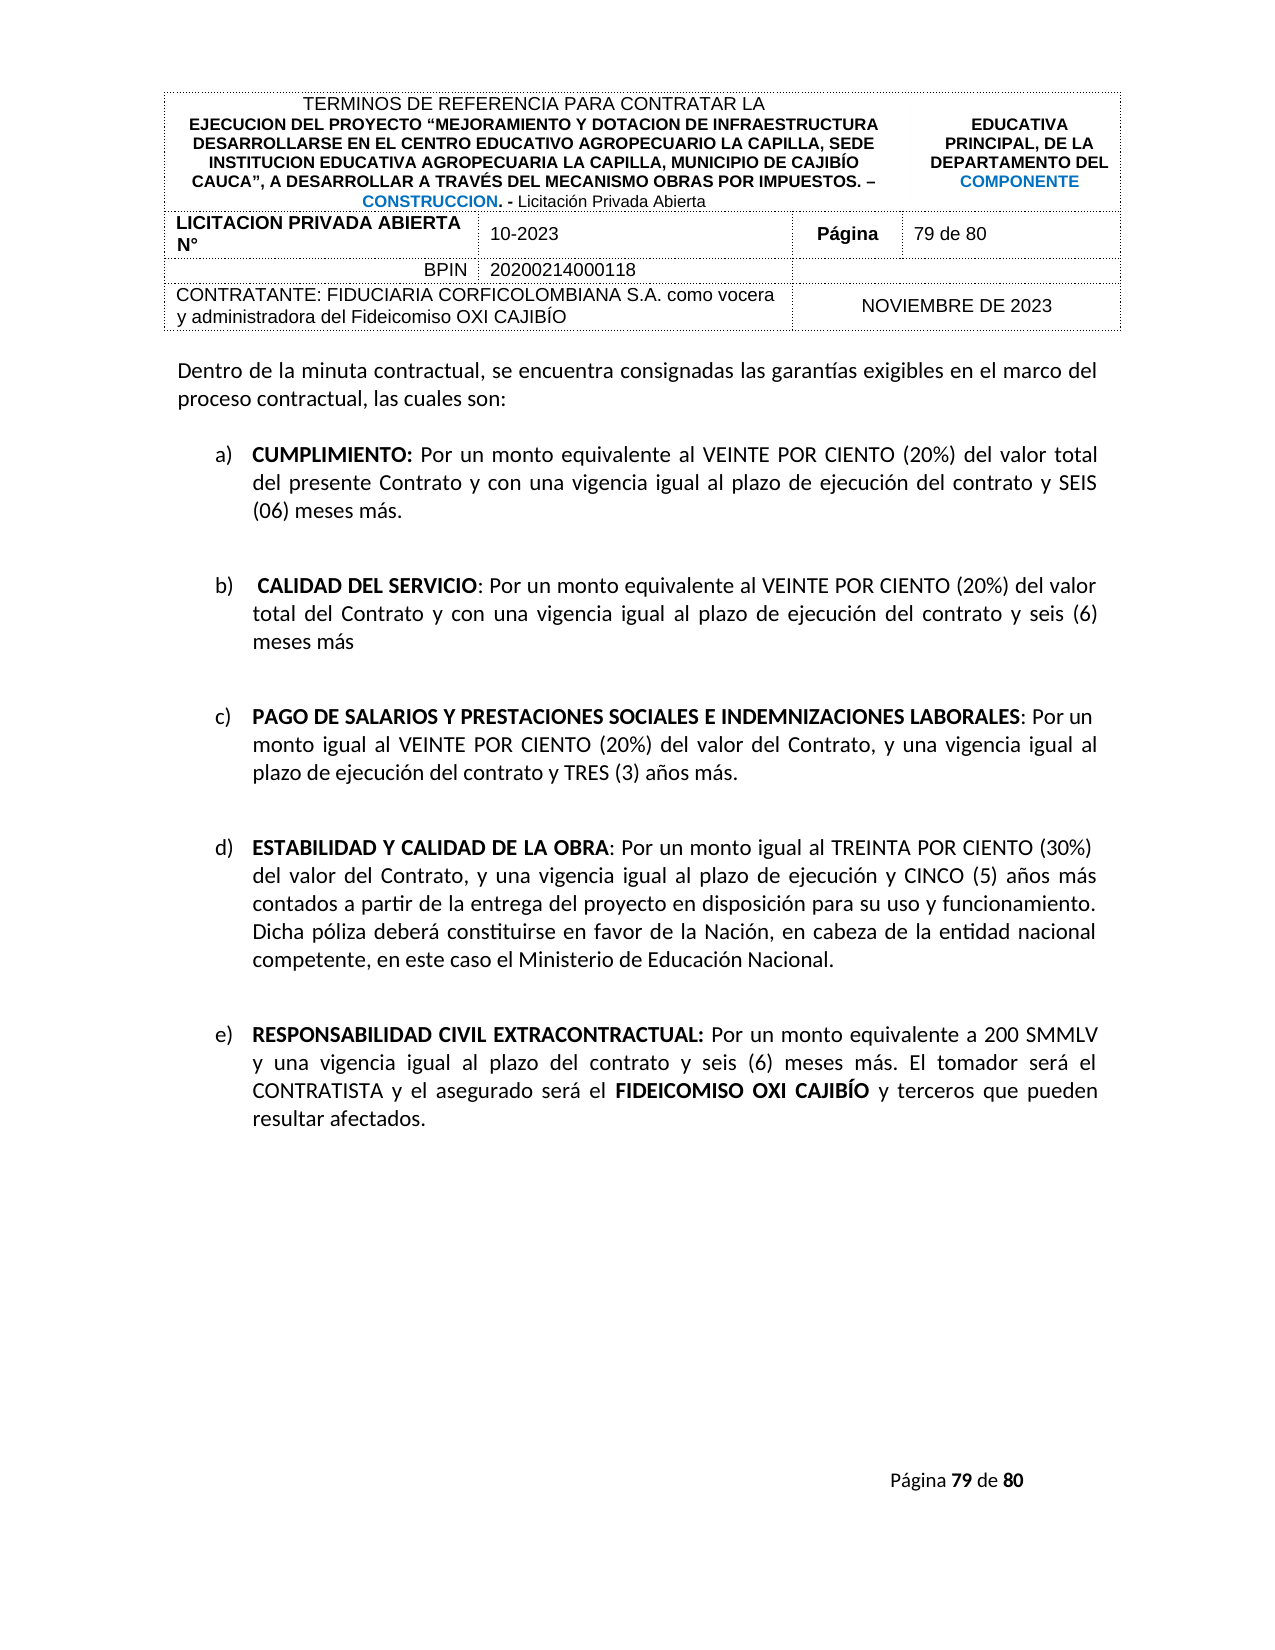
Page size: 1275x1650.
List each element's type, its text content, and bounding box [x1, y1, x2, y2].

text del valor del Contrato, y una vigencia igual al plazo de ejecución y CINCO (5) años más contados a partir de la entrega del proyecto en disposición para su uso y funcionamiento. Dicha póliza deberá constituirse en favor de la Nación, en cabeza de la entidad nacional competente, en este caso el Ministerio de Educación Nacional. [252, 861, 1098, 973]
list CUMPLIMIENTO: Por un monto equivalente al VEINTE POR CIENTO (20%) del valor total del presente Contrato y con una vigencia igual al plazo de ejecución del contrato y SEIS (06) meses más. [215, 440, 1098, 524]
list CALIDAD DEL SERVICIO: Por un monto equivalente al VEINTE POR CIENTO (20%) del valor total del Contrato y con una vigencia igual al plazo de ejecución del contrato y seis (6) meses más [215, 571, 1098, 655]
list RESPONSABILIDAD CIVIL EXTRACONTRACTUAL: Por un monto equivalente a 200 SMMLV y una vigencia igual al plazo del contrato y seis (6) meses más. El tomador será el CONTRATISTA y el asegurado será el FIDEICOMISO OXI CAJIBÍO y terceros que pueden resultar afectados. [215, 1020, 1098, 1132]
subtitle PAGO DE SALARIOS Y PRESTACIONES SOCIALES E INDEMNIZACIONES LABORALES: Por un [215, 702, 1121, 730]
text Dentro de la minuta contractual, se encuentra consignadas las garantías exigibles en el marco del proceso contractual, las cuales son: [177, 356, 1099, 412]
list ESTABILIDAD Y CALIDAD DE LA OBRA: Por un monto igual al TREINTA POR CIENTO (30%) [215, 833, 1121, 861]
text monto igual al VEINTE POR CIENTO (20%) del valor del Contrato, y una vigencia igual al plazo de ejecución del contrato y TRES (3) años más. [252, 730, 1098, 786]
